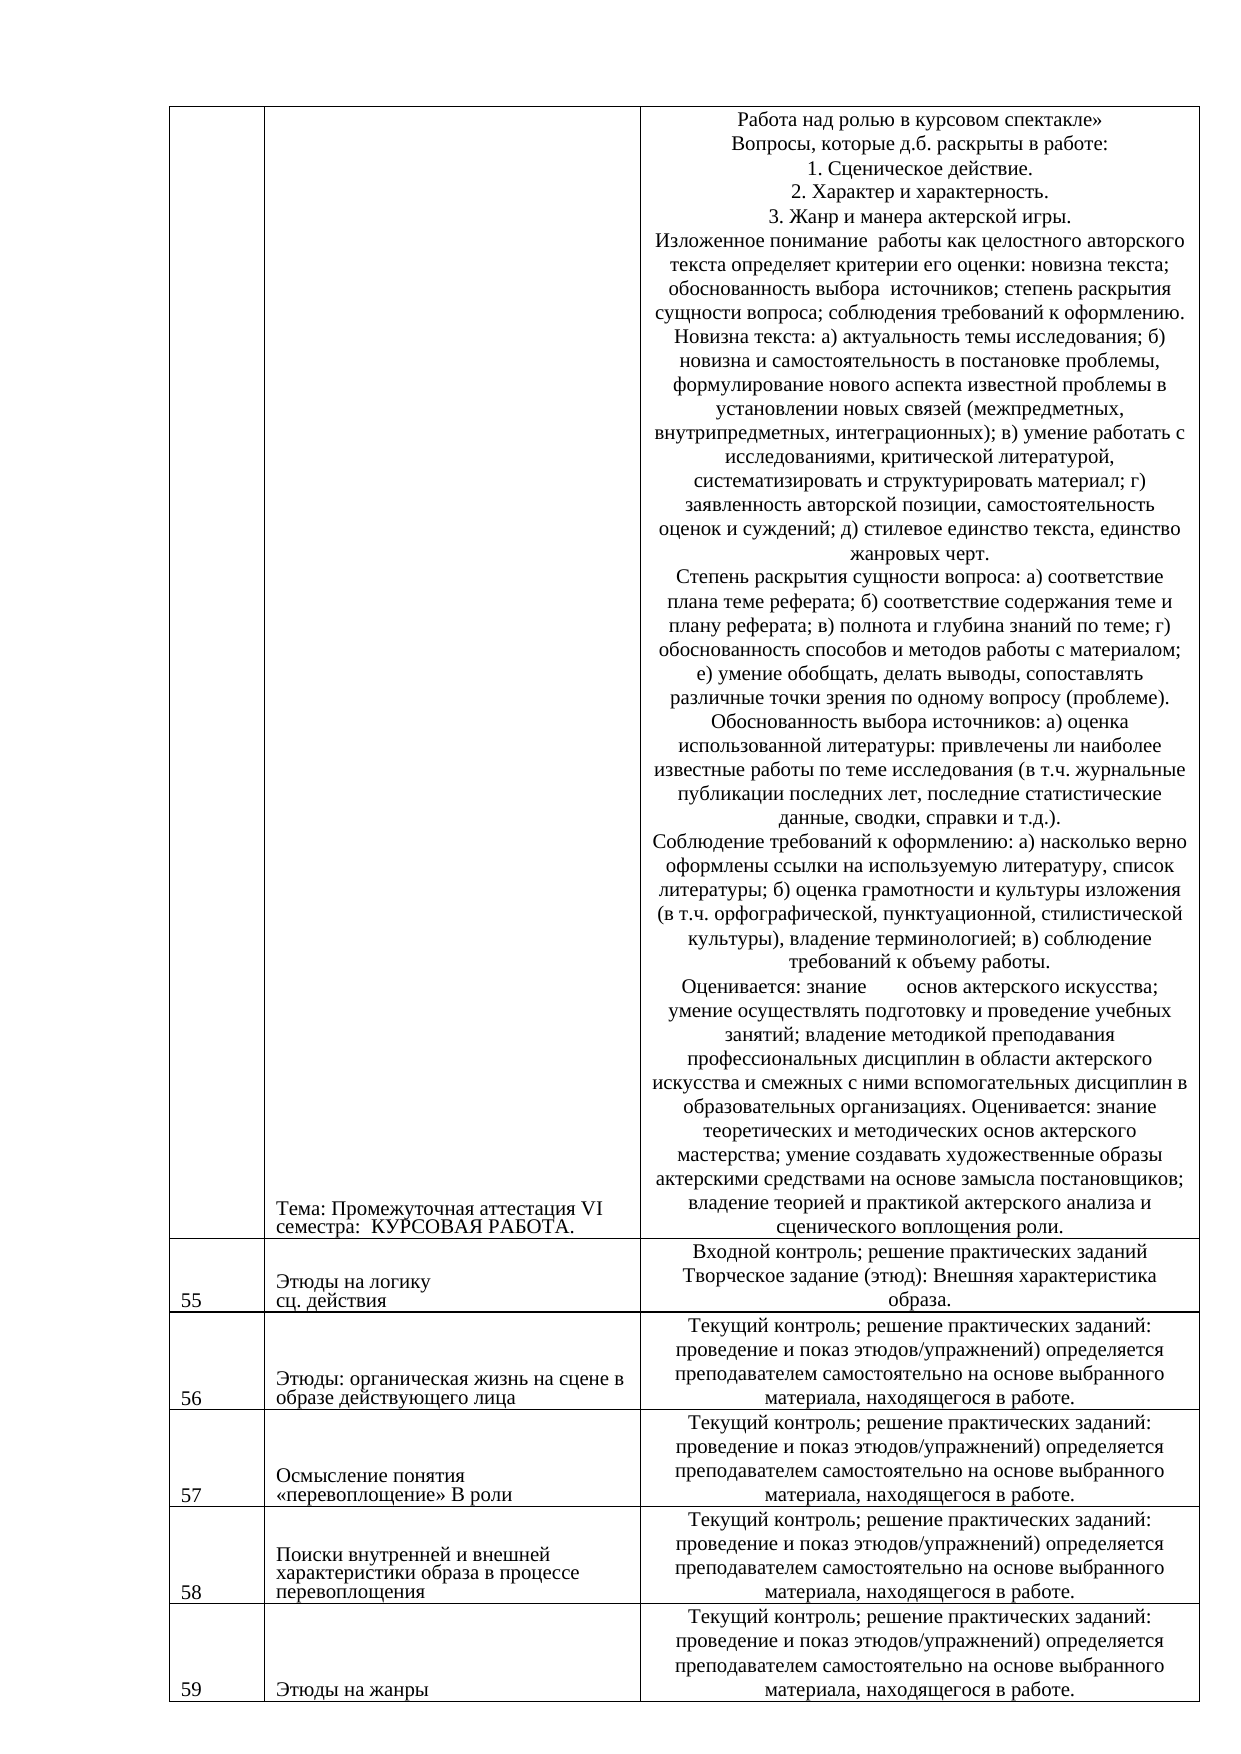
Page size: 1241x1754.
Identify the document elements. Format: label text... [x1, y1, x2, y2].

table_cell Этюды на жанры [265, 1604, 640, 1701]
table_cell Осмысление понятия «перевоплощение» В роли [265, 1410, 640, 1506]
table_cell 59 [170, 1604, 264, 1701]
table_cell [641, 1604, 1199, 1701]
table_cell Тема: Промежуточная аттестация VI семестра: КУРСОВАЯ РАБОТА. [265, 107, 640, 1238]
table_cell Этюды на логику сц. действия [265, 1239, 640, 1311]
table_cell Входной контроль; решение практических заданий Творческое задание (этюд): Внешняя характеристика образа. [641, 1239, 1199, 1311]
table_cell Работа над ролью в курсовом спектакле» Вопросы, которые д.б. раскрыты в работе: 1. Сценическое действие. 2. Характер и характерность. 3. Жанр и манера актерской игры. Изложенное понимание работы как целостного авторского текста определяет критерии его оценки: новизна текста; обоснованность выбора источников; степень раскрытия сущности вопроса; соблюдения требований к оформлению. Новизна текста: а) актуальность темы исследования; б) новизна и самостоятельность в постановке проблемы, формулирование нового аспекта известной проблемы в установлении новых связей (межпредметных, внутрипредметных, интеграционных); в) умение работать с исследованиями, критической литературой, систематизировать и структурировать материал; г) заявленность авторской позиции, самостоятельность оценок и суждений; д) стилевое единство текста, единство жанровых черт. Степень раскрытия сущности вопроса: а) соответствие плана теме реферата; б) соответствие содержания теме и плану реферата; в) полнота и глубина знаний по теме; г) обоснованность способов и методов работы с материалом; е) умение обобщать, делать выводы, сопоставлять различные точки зрения по одному вопросу (проблеме). Обоснованность выбора источников: а) оценка использованной литературы: привлечены ли наиболее известные работы по теме исследования (в т.ч. журнальные публикации последних лет, последние статистические данные, сводки, справки и т.д.). Соблюдение требований к оформлению: а) насколько верно оформлены ссылки на используемую литературу, список литературы; б) оценка грамотности и культуры изложения (в т.ч. орфографической, пунктуационной, стилистической культуры), владение терминологией; в) соблюдение требований к объему работы. Оценивается: знание основ актерского искусства; умение осуществлять подготовку и проведение учебных занятий; владение методикой преподавания профессиональных дисциплин в области актерского искусства и смежных с ними вспомогательных дисциплин в образовательных организациях. Оценивается: знание теоретических и методических основ актерского мастерства; умение создавать художественные образы актерскими средствами на основе замысла постановщиков; владение теорией и практикой актерского анализа и сценического воплощения роли. [641, 107, 1199, 1238]
table_cell 58 [170, 1507, 264, 1603]
table_cell 55 [170, 1239, 264, 1311]
table_cell [170, 107, 264, 1238]
table_cell Поиски внутренней и внешней характеристики образа в процессе перевоплощения [265, 1507, 640, 1603]
table_cell 57 [170, 1410, 264, 1506]
table_cell 56 [170, 1313, 264, 1409]
table_cell Этюды: органическая жизнь на сцене в образе действующего лица [265, 1313, 640, 1409]
